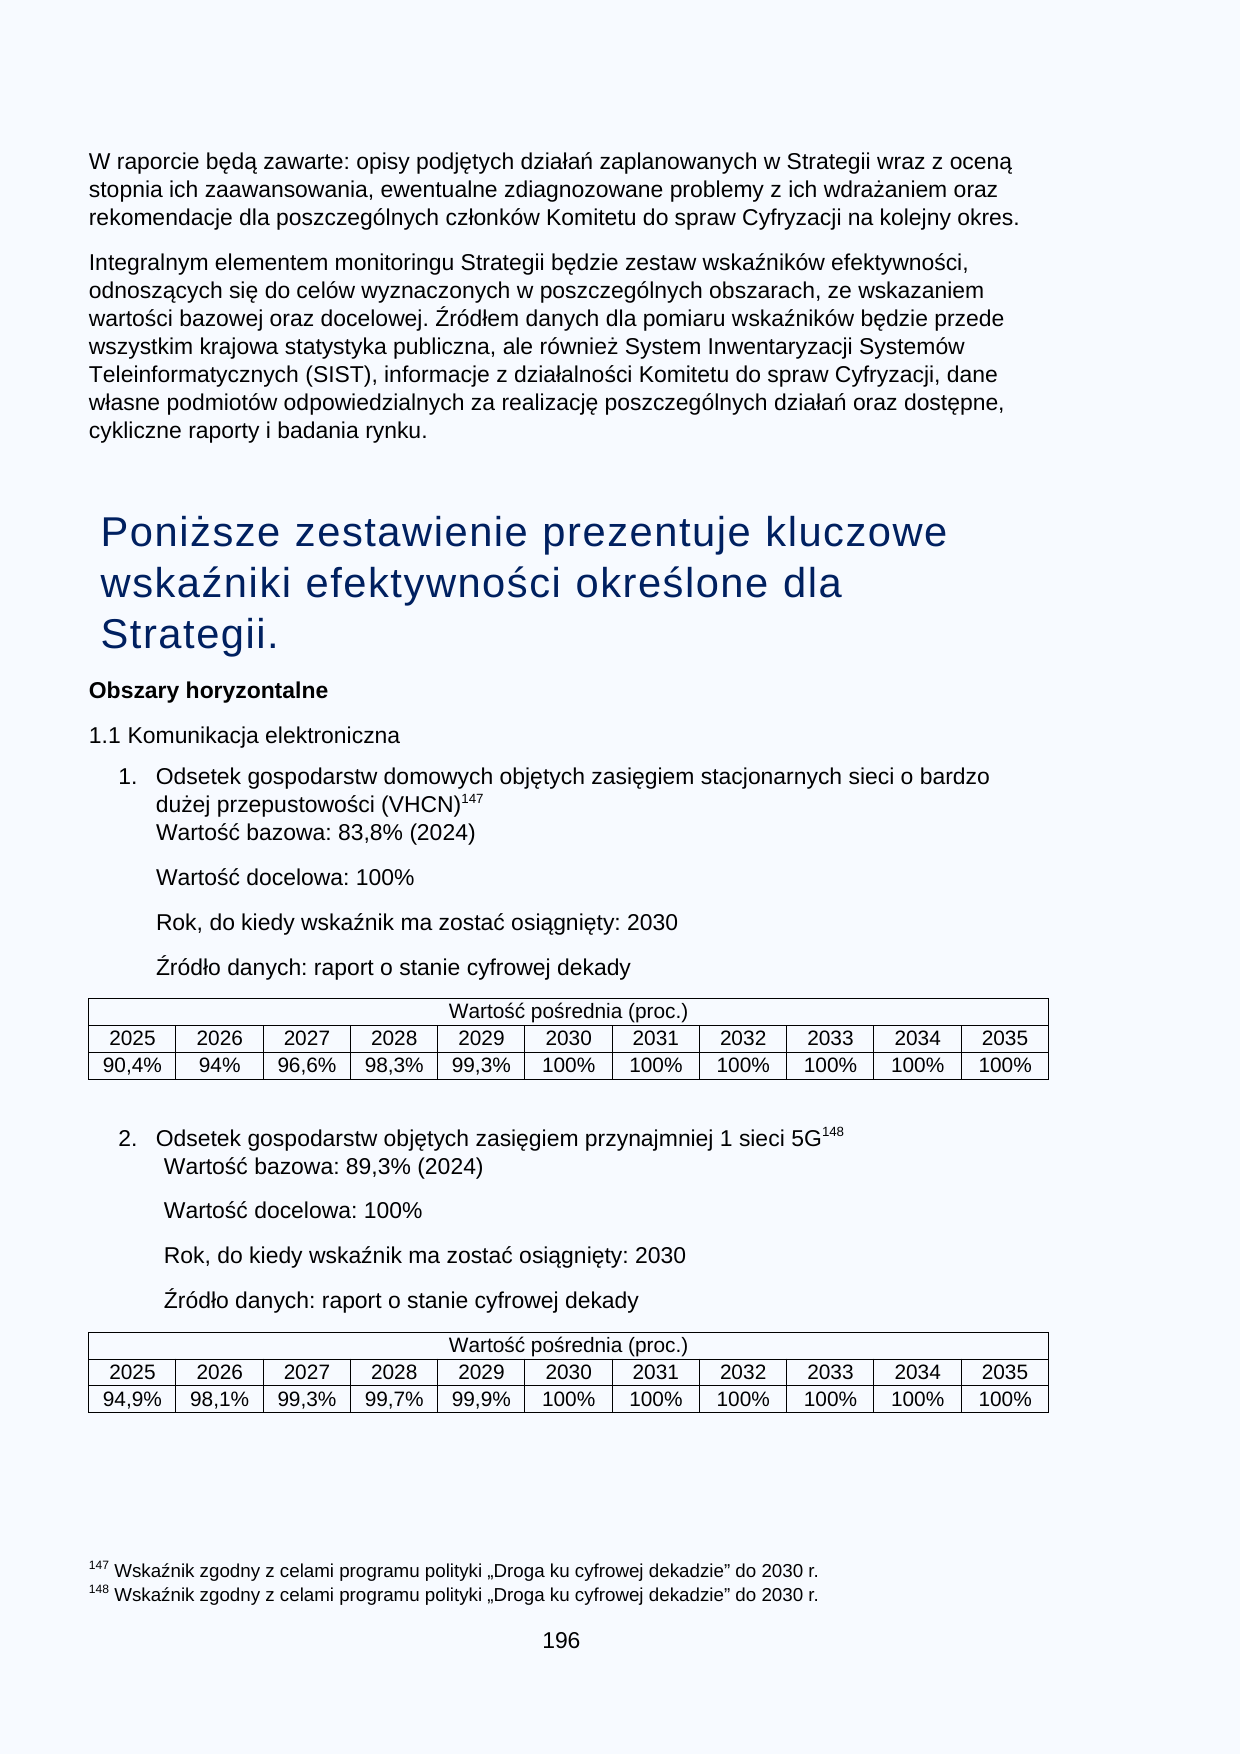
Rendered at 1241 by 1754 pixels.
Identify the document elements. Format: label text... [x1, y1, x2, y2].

text Rok, do kiedy wskaźnik ma zostać osiągnięty: 2030 [156, 909, 1033, 935]
table_cell 100% [874, 1386, 961, 1412]
table_header Wartość pośrednia (proc.) [89, 999, 1048, 1025]
table_cell 100% [525, 1386, 612, 1412]
text Źródło danych: raport o stanie cyfrowej dekady [156, 953, 1033, 980]
table_cell 96,6% [264, 1053, 350, 1079]
table_cell 100% [525, 1053, 612, 1079]
table_cell 2035 [962, 1360, 1048, 1385]
list Poniższe zestawienie prezentuje kluczowe wskaźniki efektywności określone dla Strategii. [100, 507, 1033, 657]
text Wartość bazowa: 83,8% (2024) [156, 819, 1033, 846]
text Wartość docelowa: 100% [156, 864, 1033, 890]
text Wartość bazowa: 89,3% (2024) [164, 1153, 1033, 1179]
table_cell 100% [962, 1053, 1048, 1079]
list Komunikacja elektroniczna [89, 722, 1033, 749]
table_cell 100% [787, 1386, 873, 1412]
table_cell 100% [874, 1053, 961, 1079]
text Rok, do kiedy wskaźnik ma zostać osiągnięty: 2030 [164, 1242, 1033, 1268]
text Źródło danych: raport o stanie cyfrowej dekady [164, 1287, 1033, 1313]
table_header Wartość pośrednia (proc.) [89, 1333, 1048, 1358]
table_cell 2030 [525, 1360, 612, 1385]
table_cell 99,9% [438, 1386, 524, 1412]
table_cell 100% [613, 1053, 699, 1079]
table_cell 2030 [525, 1026, 612, 1052]
table_cell 2025 [89, 1026, 175, 1052]
table_cell 100% [787, 1053, 873, 1079]
table_cell 2033 [787, 1026, 873, 1052]
table_cell 2033 [787, 1360, 873, 1385]
table_cell 2025 [89, 1360, 175, 1385]
text Wartość docelowa: 100% [164, 1197, 1033, 1224]
list Odsetek gospodarstw domowych objętych zasięgiem stacjonarnych sieci o bardzo dużej przepustowości (VHCN) [118, 763, 1033, 817]
table_cell 2031 [613, 1026, 699, 1052]
table_cell 2032 [700, 1360, 786, 1385]
table_cell 99,7% [351, 1386, 437, 1412]
text Obszary horyzontalne [89, 677, 1033, 704]
table_cell 2028 [351, 1360, 437, 1385]
table_cell 2032 [700, 1026, 786, 1052]
table_cell 2028 [351, 1026, 437, 1052]
table_cell 100% [613, 1386, 699, 1412]
table_cell 100% [700, 1386, 786, 1412]
table_cell 2034 [874, 1360, 961, 1385]
table_cell 2035 [962, 1026, 1048, 1052]
table_cell 98,3% [351, 1053, 437, 1079]
text W raporcie będą zawarte: opisy podjętych działań zaplanowanych w Strategii wraz z oceną stopnia ich zaawansowania, ewentualne zdiagnozowane problemy z ich wdrażaniem oraz rekomendacje dla poszczególnych członków Komitetu do spraw Cyfryzacji na kolejny okres. [89, 148, 1033, 230]
table_cell 2029 [438, 1026, 524, 1052]
table_cell 94% [176, 1053, 263, 1079]
table_cell 2026 [176, 1360, 263, 1385]
text Integralnym elementem monitoringu Strategii będzie zestaw wskaźników efektywności, odnoszących się do celów wyznaczonych w poszczególnych obszarach, ze wskazaniem wartości bazowej oraz docelowej. Źródłem danych dla pomiaru wskaźników będzie przede wszystkim krajowa statystyka publiczna, ale również System Inwentaryzacji Systemów Teleinformatycznych (SIST), informacje z działalności Komitetu do spraw Cyfryzacji, dane własne podmiotów odpowiedzialnych za realizację poszczególnych działań oraz dostępne, cykliczne raporty i badania rynku. [89, 249, 1033, 444]
table_cell 98,1% [176, 1386, 263, 1412]
table_cell 94,9% [89, 1386, 175, 1412]
list Odsetek gospodarstw objętych zasięgiem przynajmniej 1 sieci 5G [118, 1124, 1033, 1151]
table_cell 2026 [176, 1026, 263, 1052]
table_cell 90,4% [89, 1053, 175, 1079]
table_cell 100% [962, 1386, 1048, 1412]
table_cell 100% [700, 1053, 786, 1079]
table_cell 2031 [613, 1360, 699, 1385]
table_cell 2027 [264, 1026, 350, 1052]
table_cell 2034 [874, 1026, 961, 1052]
table_cell 2027 [264, 1360, 350, 1385]
table_cell 99,3% [264, 1386, 350, 1412]
table_cell 2029 [438, 1360, 524, 1385]
table_cell 99,3% [438, 1053, 524, 1079]
